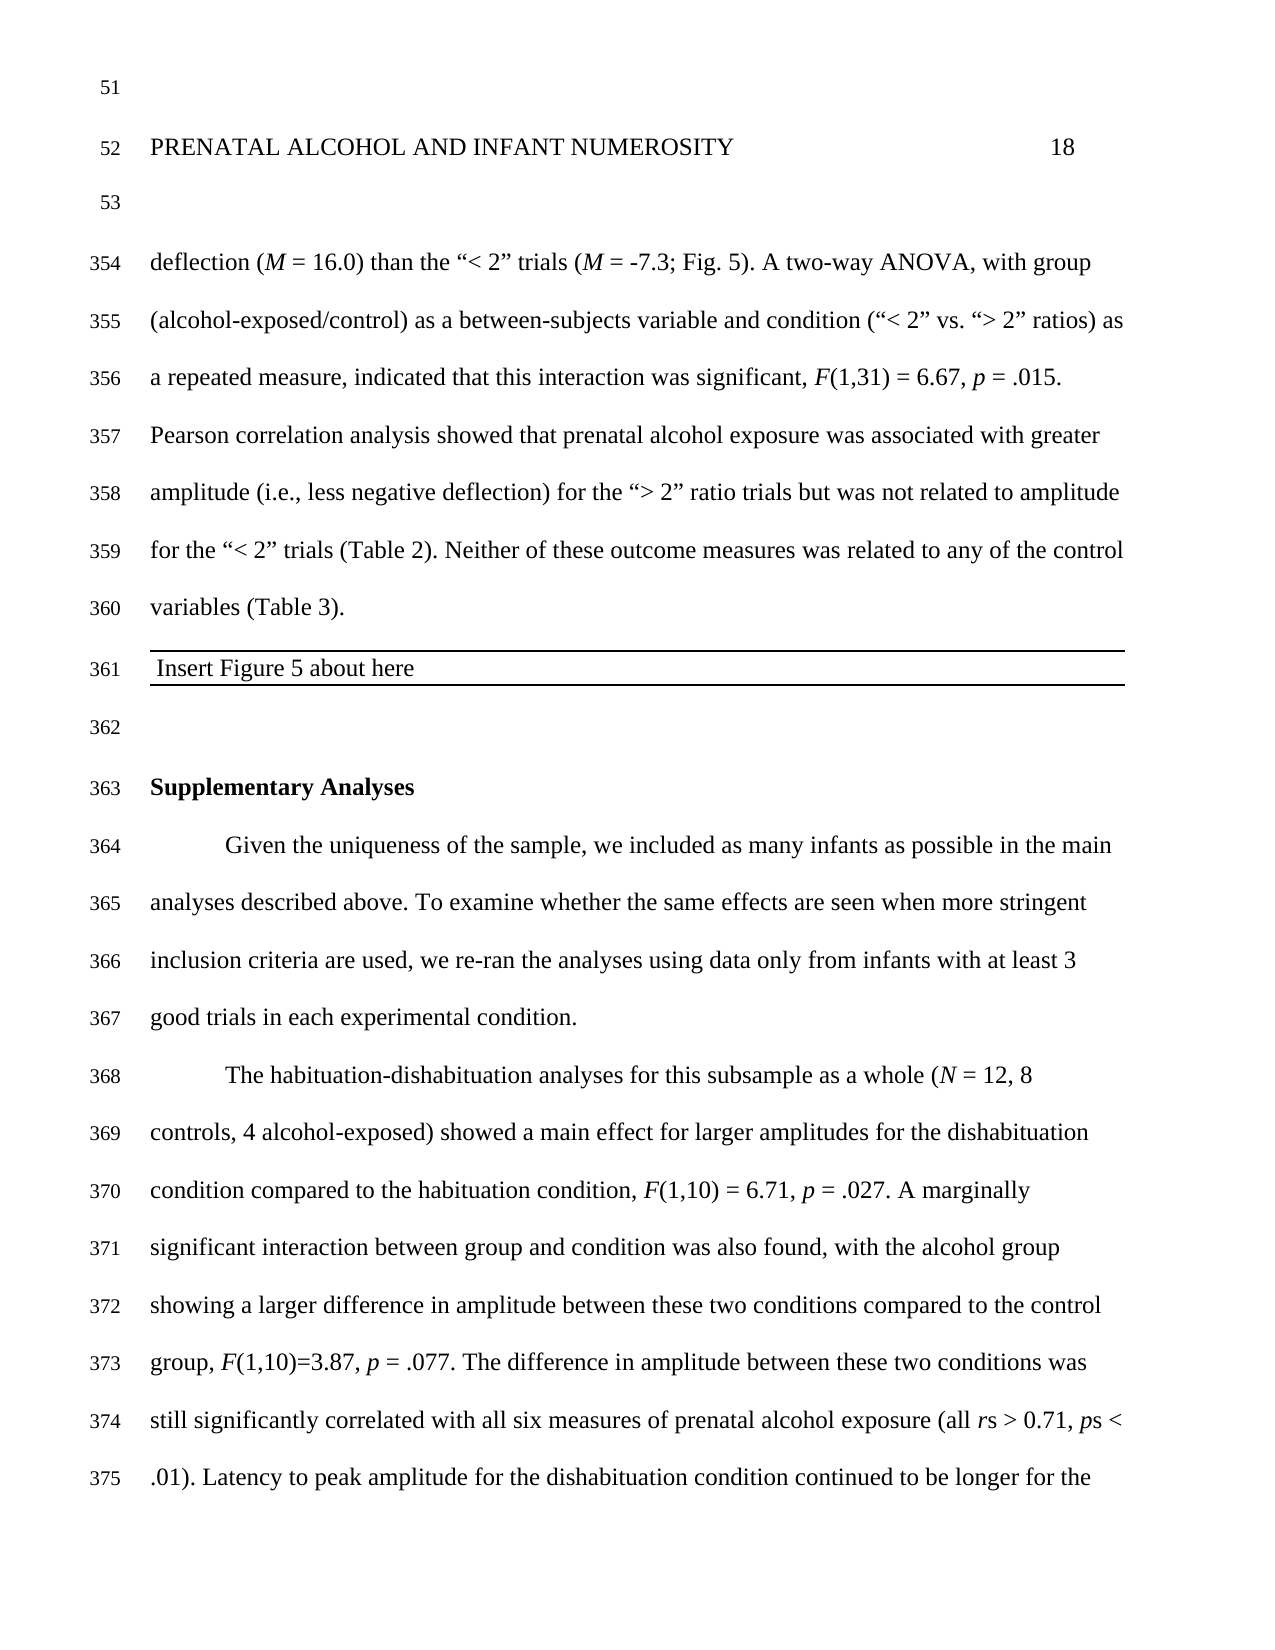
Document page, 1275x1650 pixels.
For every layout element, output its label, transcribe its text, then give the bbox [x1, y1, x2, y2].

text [150, 1060, 1125, 1491]
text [150, 247, 1125, 621]
subtitle Supplementary Analyses [150, 772, 1125, 801]
text Given the uniqueness of the sample, we included as many infants as possible in the main analyses described above. To examine whether the same effects are seen when more stringent inclusion criteria are used, we re-ran the analyses using data only from infants with at least 3 good trials in each experimental condition. [150, 830, 1125, 1031]
text Insert Figure 5 about here [150, 652, 1125, 684]
